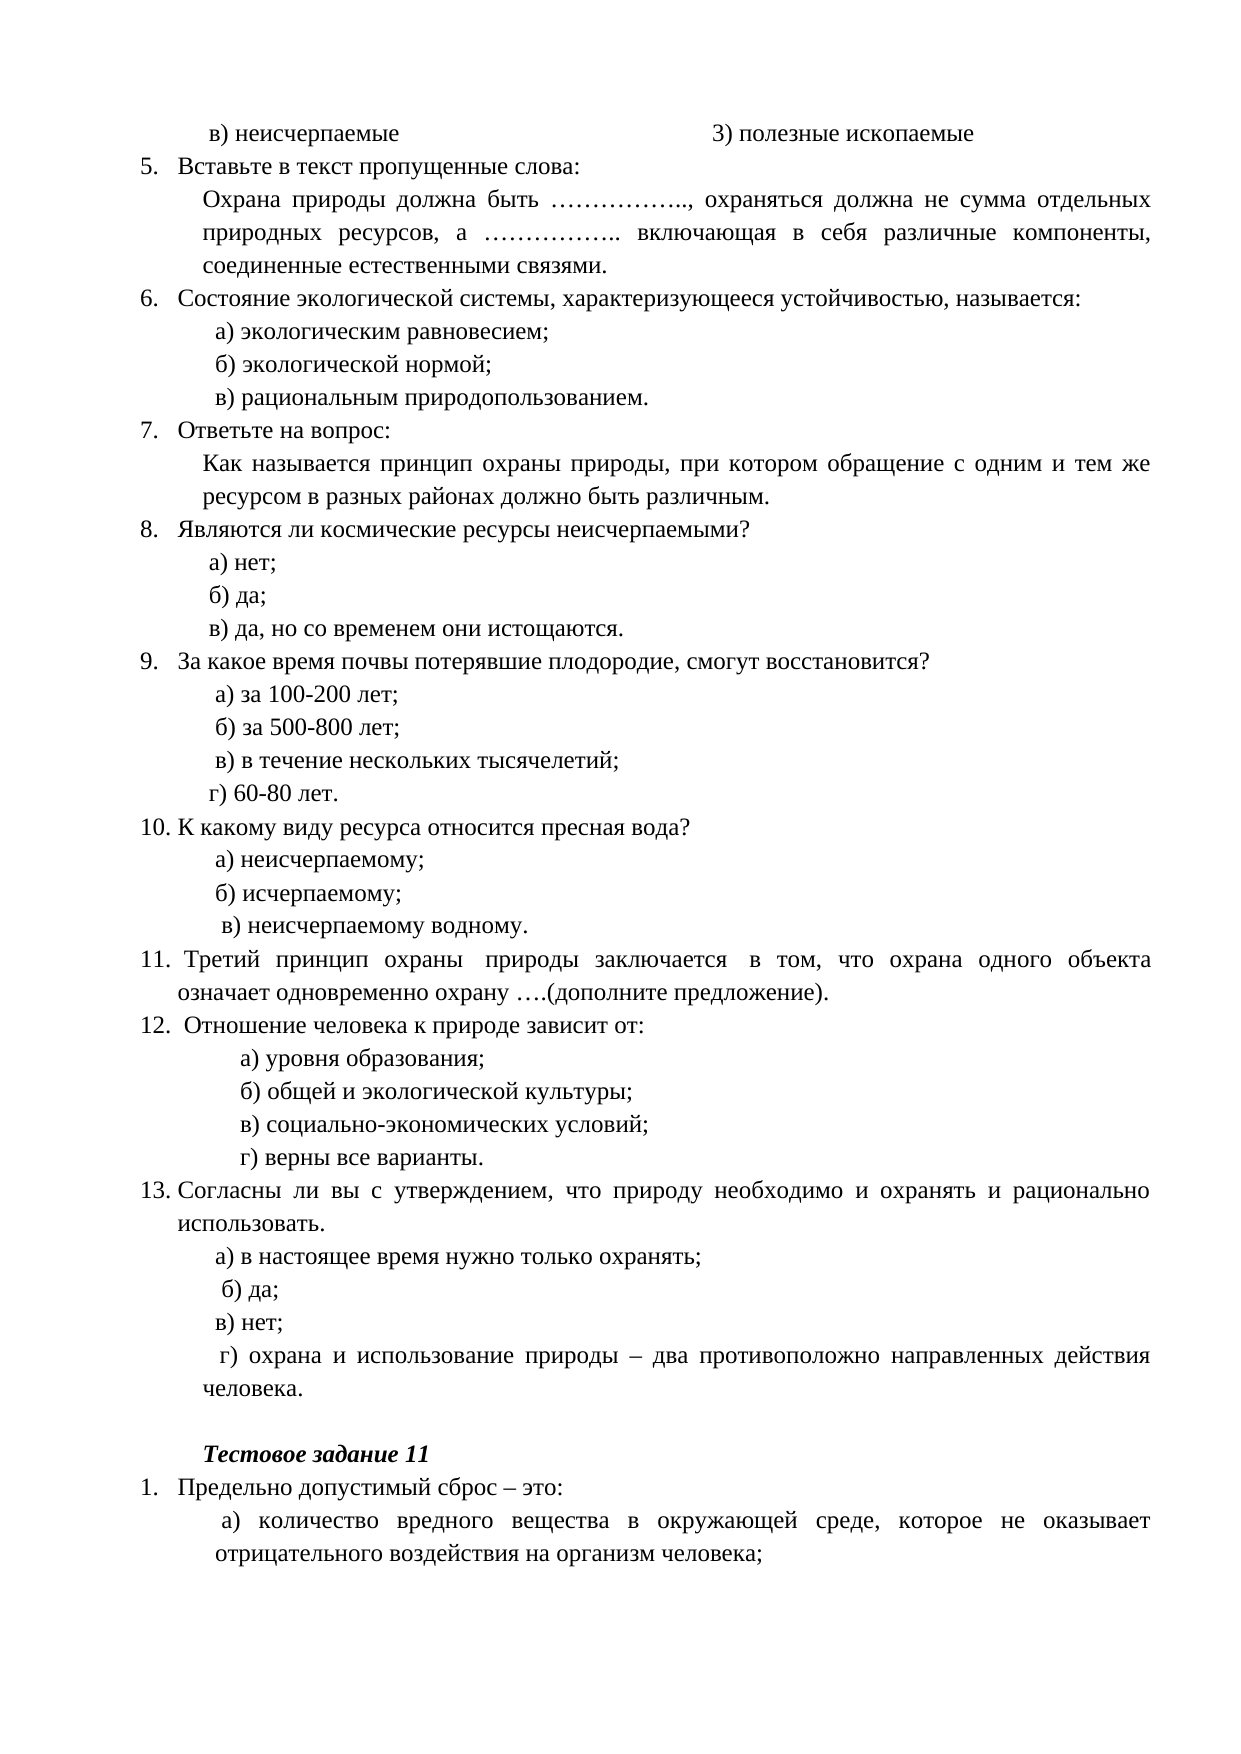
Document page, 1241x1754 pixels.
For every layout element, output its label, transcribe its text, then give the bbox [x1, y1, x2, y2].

list К какому виду ресурса относится пресная вода? [140, 812, 1152, 840]
text а) уровня образования; [240, 1043, 1152, 1071]
text а) неисчерпаемому; [202, 844, 1152, 873]
text б) за 500-800 лет; [202, 712, 1152, 741]
text б) экологической нормой; [202, 349, 1152, 378]
text Как называется принцип охраны природы, при котором обращение с одним и тем же ресурсом в разных районах должно быть различным. [202, 448, 1152, 510]
list Являются ли космические ресурсы неисчерпаемыми? [140, 514, 1152, 543]
list Предельно допустимый сброс – это: [140, 1472, 1152, 1501]
list За какое время почвы потерявшие плодородие, смогут восстановится? [140, 646, 1152, 675]
text Охрана природы должна быть …………….., охраняться должна не сумма отдельных природных ресурсов, а …………….. включающая в себя различные компоненты, соединенные естественными связями. [202, 184, 1152, 279]
text г) охрана и использование природы – два противоположно направленных действия человека. [202, 1340, 1152, 1402]
text Тестовое задание 11 [202, 1439, 1152, 1468]
text б) да; [202, 580, 1152, 609]
text в) социально-экономических условий; [240, 1109, 1152, 1137]
text в) рациональным природопользованием. [202, 382, 1152, 411]
text а) экологическим равновесием; [202, 316, 1152, 345]
text а) за 100-200 лет; [202, 679, 1152, 708]
list Согласны ли вы с утверждением, что природу необходимо и охранять и рационально использовать. [140, 1175, 1152, 1237]
text б) да; [202, 1274, 1152, 1303]
text г) 60-80 лет. [202, 778, 1152, 807]
list Ответьте на вопрос: [140, 415, 1152, 444]
text б) исчерпаемому; [202, 878, 1152, 906]
text а) нет; [202, 547, 1152, 576]
text в) неисчерпаемые 3) полезные ископаемые [202, 118, 1152, 147]
text а) количество вредного вещества в окружающей среде, которое не оказывает отрицательного воздействия на организм человека; [215, 1505, 1152, 1567]
list Третий принцип охраны природы заключается в том, что охрана одного объекта означает одновременно охрану ….(дополните предложение). [140, 944, 1152, 1005]
list Состояние экологической системы, характеризующееся устойчивостью, называется: [140, 283, 1152, 312]
text г) верны все варианты. [240, 1142, 1152, 1171]
text в) да, но со временем они истощаются. [202, 613, 1152, 642]
text в) неисчерпаемому водному. [202, 911, 1152, 939]
text в) в течение нескольких тысячелетий; [202, 746, 1152, 774]
text в) нет; [202, 1307, 1152, 1336]
text б) общей и экологической культуры; [240, 1076, 1152, 1104]
text а) в настоящее время нужно только охранять; [202, 1241, 1152, 1269]
list Вставьте в текст пропущенные слова: [140, 151, 1152, 180]
list Отношение человека к природе зависит от: [140, 1010, 1152, 1038]
